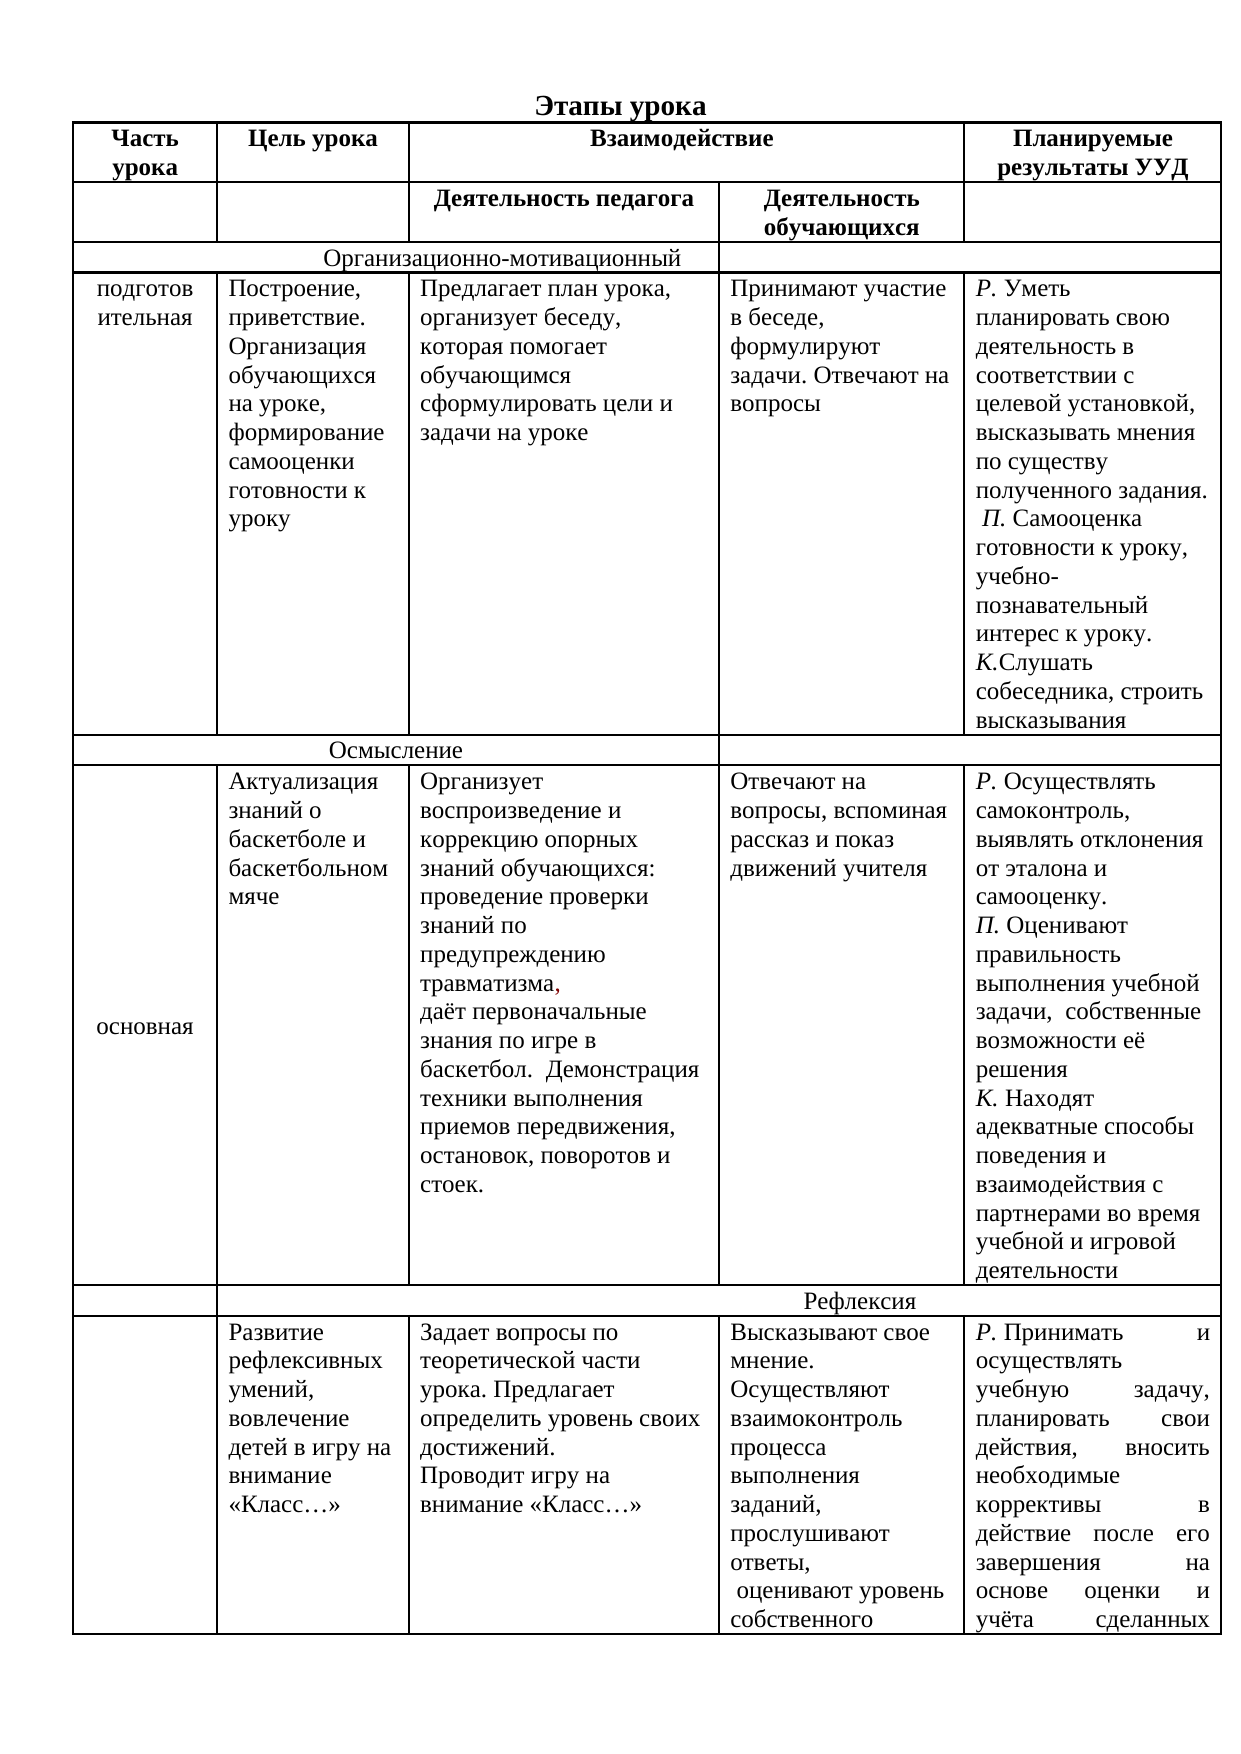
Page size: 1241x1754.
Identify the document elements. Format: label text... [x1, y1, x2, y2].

table_cell Осмысление [74, 736, 718, 764]
table_header Взаимодействие [410, 124, 963, 181]
table_cell [720, 243, 1220, 271]
table_cell Принимают участие в беседе, формулируют задачи. Отвечают на вопросы [720, 274, 963, 733]
table_header Планируемые результаты УУД [965, 124, 1220, 181]
table_cell [965, 183, 1220, 241]
table_cell Организационно-мотивационный [74, 243, 718, 271]
table_cell Деятельность педагога [410, 183, 718, 241]
table_cell Отвечают на вопросы, вспоминая рассказ и показ движений учителя [720, 766, 963, 1284]
table_cell Организует воспроизведение и коррекцию опорных знаний обучающихся: проведение проверки знаний по предупреждению травматизма, даёт первоначальные знания по игре в баскетбол. Демонстрация техники выполнения приемов передвижения, остановок, поворотов и стоек. [410, 766, 718, 1284]
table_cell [410, 1317, 718, 1633]
table_cell Р. Уметь планировать свою деятельность в соответствии с целевой установкой, высказывать мнения по существу полученного задания. П. Самооценка готовности к уроку, учебно-познавательный интерес к уроку. К.Слушать собеседника, строить высказывания [965, 274, 1220, 733]
table_header Часть урока [74, 124, 216, 181]
table_cell Построение, приветствие. Организация обучающихся на уроке, формирование самооценки готовности к уроку [218, 274, 408, 733]
table_cell Р. Осуществлять самоконтроль, выявлять отклонения от эталона и самооценку. П. Оценивают правильность выполнения учебной задачи, собственные возможности её решения К. Находят адекватные способы поведения и взаимодействия с партнерами во время учебной и игровой деятельности [965, 766, 1220, 1284]
table_cell Актуализация знаний о баскетболе и баскетбольном мяче [218, 766, 408, 1284]
table_cell Деятельность обучающихся [720, 183, 963, 241]
table_cell Предлагает план урока, организует беседу, которая помогает обучающимся сформулировать цели и задачи на уроке [410, 274, 718, 733]
table_cell [74, 1317, 216, 1633]
table_cell [74, 1286, 216, 1315]
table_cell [720, 1317, 963, 1633]
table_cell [965, 1317, 1220, 1633]
table_cell основная [74, 766, 216, 1284]
table_cell [218, 183, 408, 241]
table_cell Рефлексия [218, 1286, 1220, 1315]
table_cell [720, 736, 1220, 764]
text Этапы урока [74, 88, 1167, 121]
table_cell подготовительная [74, 274, 216, 733]
table_header Цель урока [218, 124, 408, 181]
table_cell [218, 1317, 408, 1633]
table_cell [74, 183, 216, 241]
